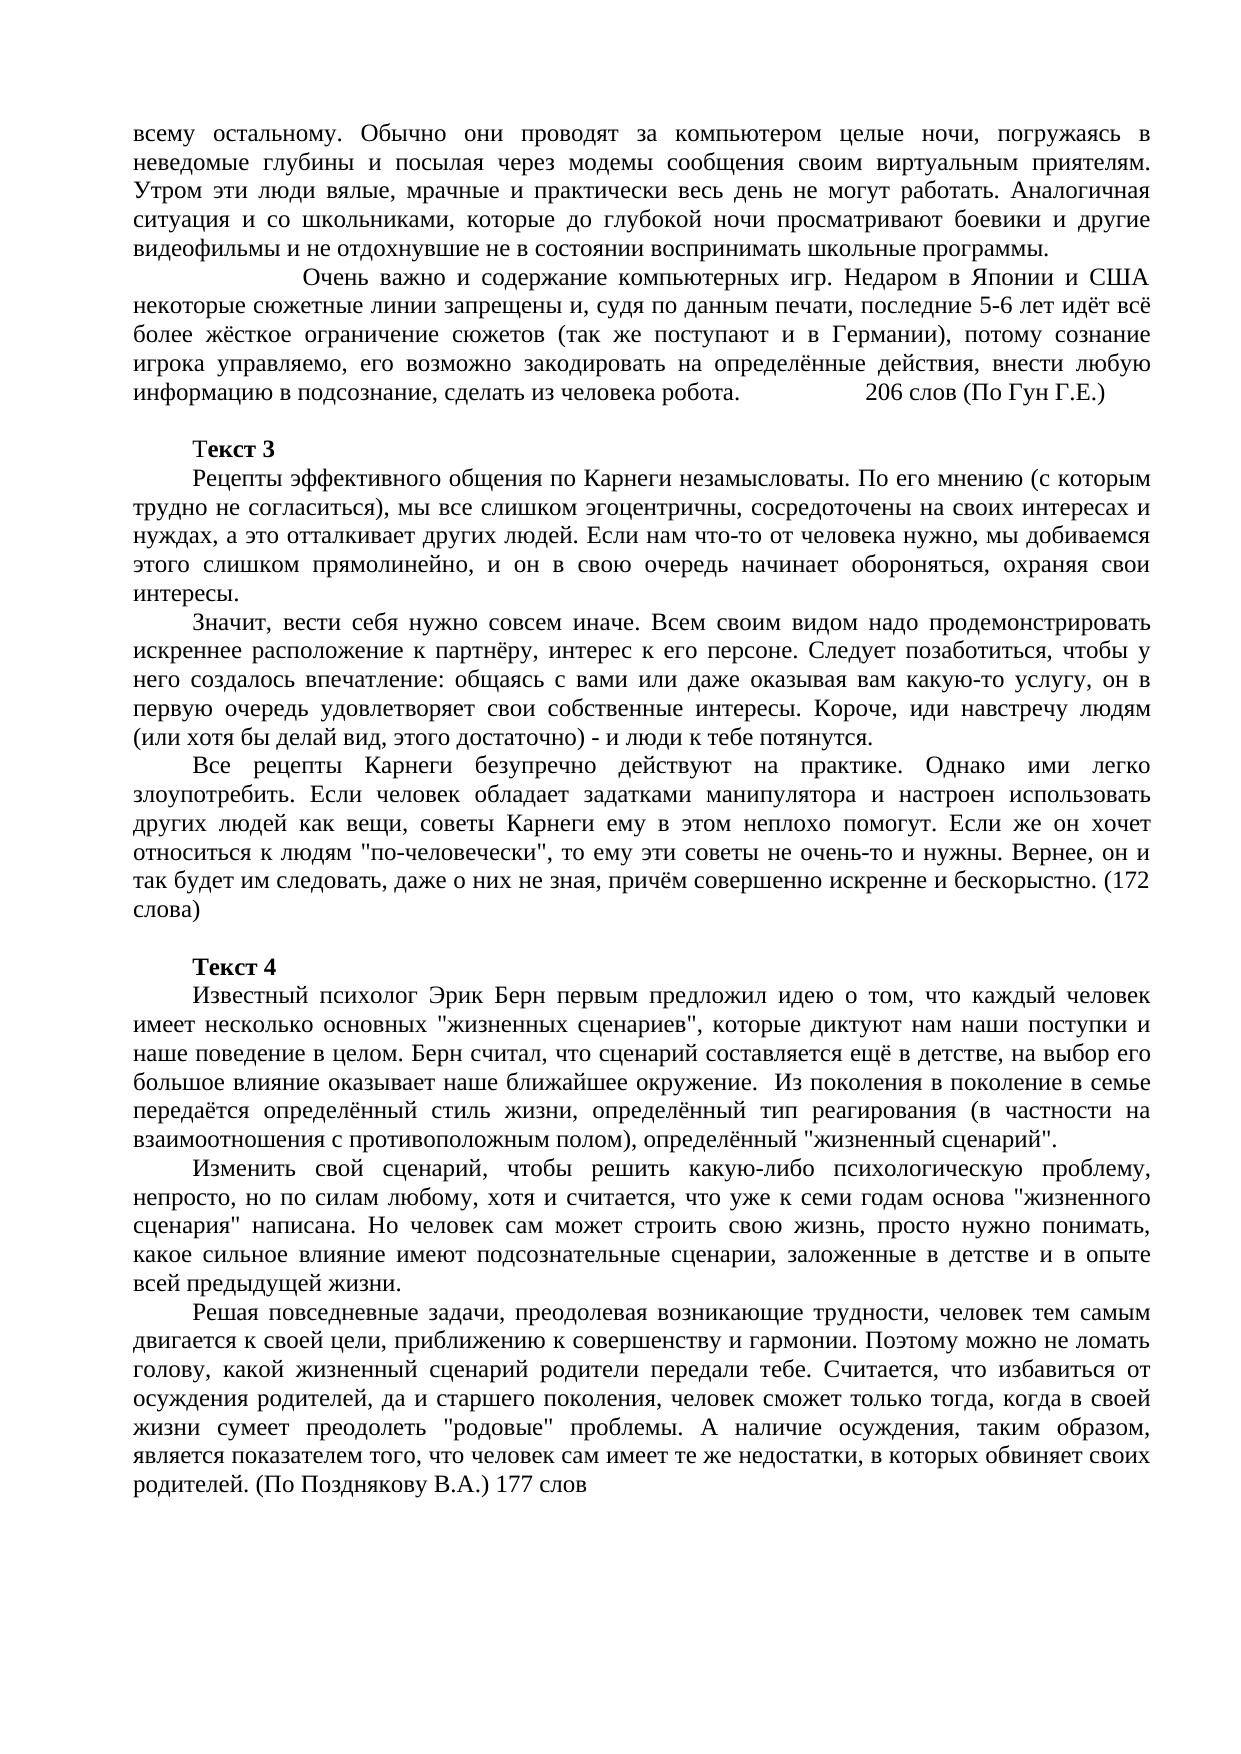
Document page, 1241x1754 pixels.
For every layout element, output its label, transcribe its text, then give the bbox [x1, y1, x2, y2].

text Все рецепты Карнеги безупречно действуют на практике. Однако ими легко злоупотребить. Если человек обладает задатками манипулятора и настроен использовать других людей как вещи, советы Карнеги ему в этом неплохо помогут. Если же он хочет относиться к людям "по-человечески", то ему эти советы не очень-то и нужны. Вернее, он и так будет им следовать, даже о них не зная, причём совершенно искренне и бескорыстно. (172 слова) [133, 751, 1152, 923]
text Изменить свой сценарий, чтобы решить какую-либо психологическую проблему, непросто, но по силам любому, хотя и считается, что уже к семи годам основа "жизненного сценария" написана. Но человек сам может строить свою жизнь, просто нужно понимать, какое сильное влияние имеют подсознательные сценарии, заложенные в детстве и в опыте всей предыдущей жизни. [133, 1153, 1152, 1297]
text Значит, вести себя нужно совсем иначе. Всем своим видом надо продемонстрировать искреннее расположение к партнёру, интерес к его персоне. Следует позаботиться, чтобы у него создалось впечатление: общаясь с вами или даже оказывая вам какую-то услугу, он в первую очередь удовлетворяет свои собственные интересы. Короче, иди навстречу людям (или хотя бы делай вид, этого достаточно) - и люди к тебе потянутся. [133, 607, 1152, 751]
text Текст 4 [133, 952, 1152, 981]
text Рецепты эффективного общения по Карнеги незамысловаты. По его мнению (с которым трудно не согласиться), мы все слишком эгоцентричны, сосредоточены на своих интересах и нуждах, а это отталкивает других людей. Если нам что-то от человека нужно, мы добиваемся этого слишком прямолинейно, и он в свою очередь начинает обороняться, охраняя свои интересы. [133, 463, 1152, 607]
text Решая повседневные задачи, преодолевая возникающие трудности, человек тем самым двигается к своей цели, приближению к совершенству и гармонии. Поэтому можно не ломать голову, какой жизненный сценарий родители передали тебе. Считается, что избавиться от осуждения родителей, да и старшего поколения, человек сможет только тогда, когда в своей жизни сумеет преодолеть "родовые" проблемы. А наличие осуждения, таким образом, является показателем того, что человек сам имеет те же недостатки, в которых обвиняет своих родителей. (По Позднякову В.А.) 177 слов [133, 1297, 1152, 1498]
text Известный психолог Эрик Берн первым предложил идею о том, что каждый человек имеет несколько основных "жизненных сценариев", которые диктуют нам наши поступки и наше поведение в целом. Берн считал, что сценарий составляется ещё в детстве, на выбор его большое влияние оказывает наше ближайшее окружение. Из поколения в поколение в семье передаётся определённый стиль жизни, определённый тип реагирования (в частности на взаимоотношения с противоположным полом), определённый "жизненный сценарий". [133, 981, 1152, 1153]
text Текст 3 [133, 434, 1152, 463]
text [133, 118, 1152, 262]
text Очень важно и содержание компьютерных игр. Недаром в Японии и США некоторые сюжетные линии запрещены и, судя по данным печати, последние 5-6 лет идёт всё более жёсткое ограничение сюжетов (так же поступают и в Германии), потому сознание игрока управляемо, его возможно закодировать на определённые действия, внести любую информацию в подсознание, сделать из человека робота. 206 слов (По Гун Г.Е.) [133, 262, 1152, 406]
